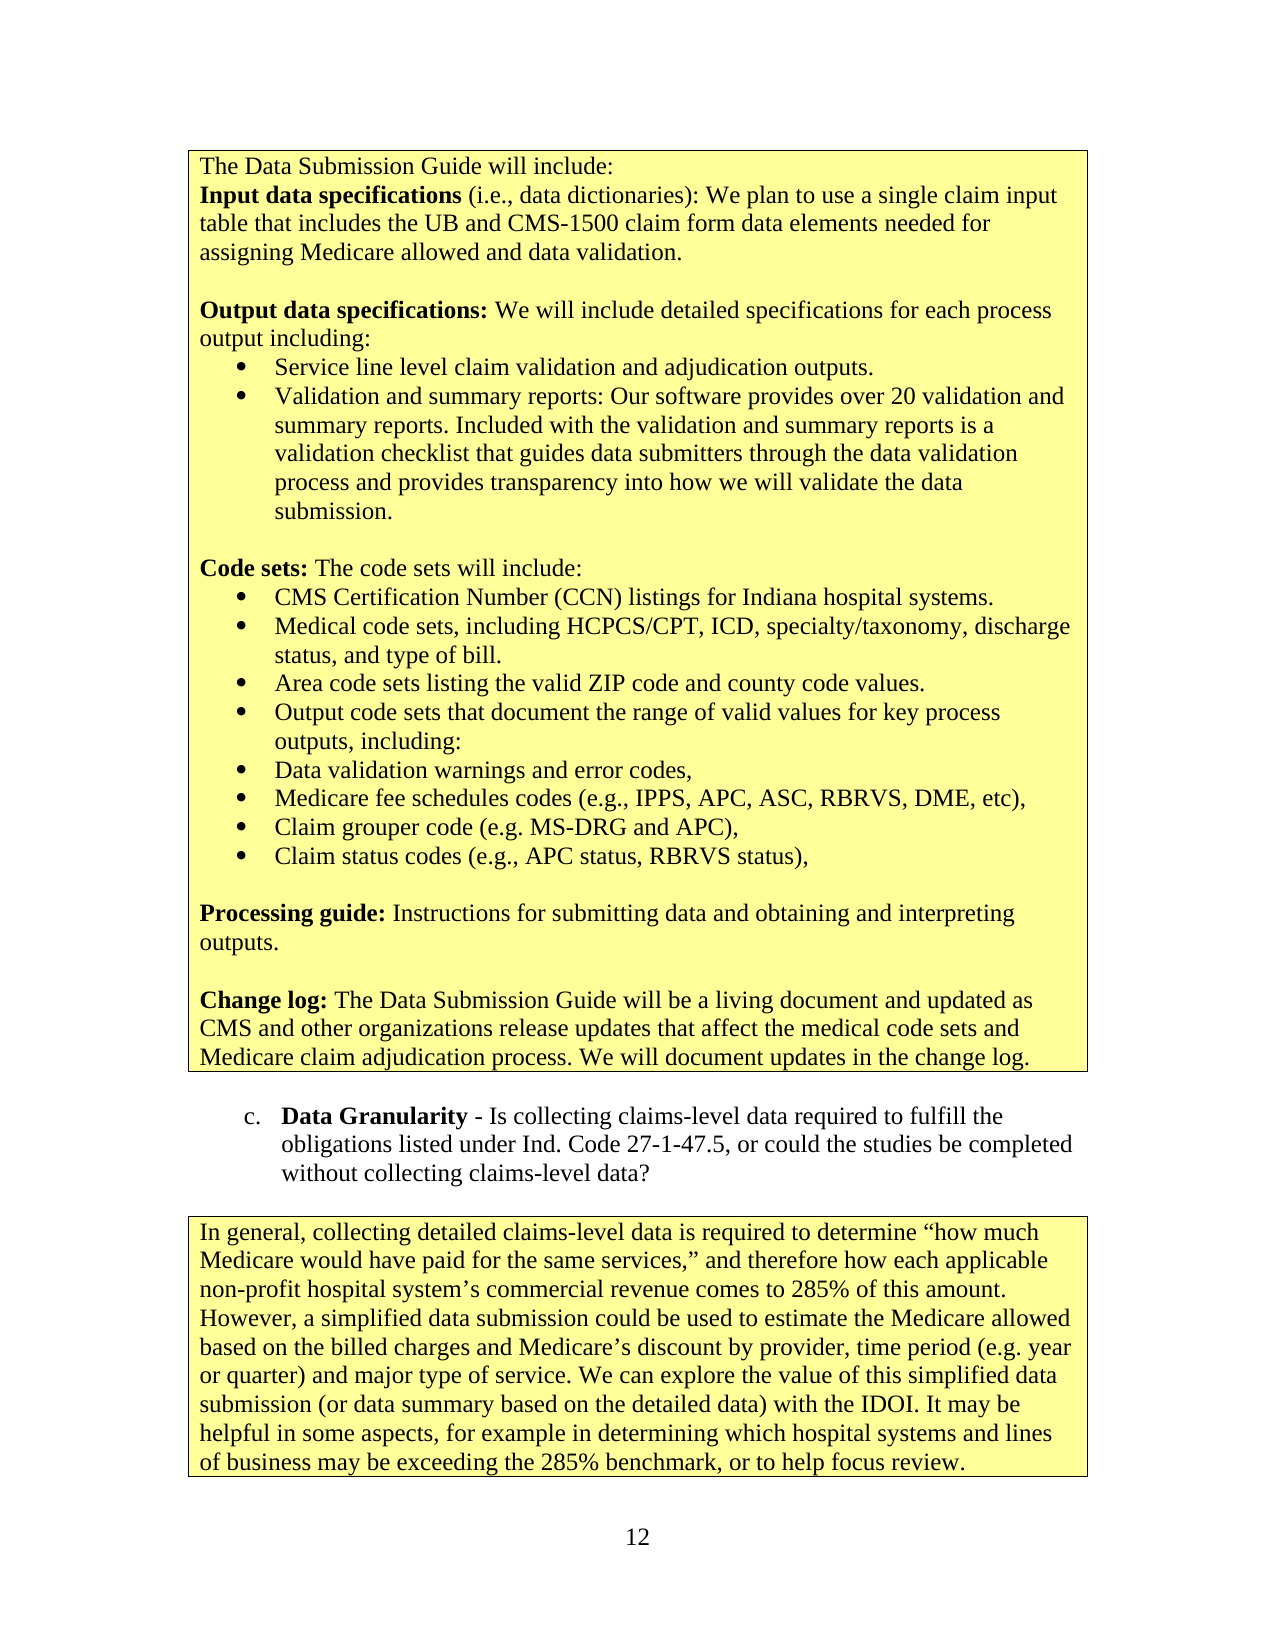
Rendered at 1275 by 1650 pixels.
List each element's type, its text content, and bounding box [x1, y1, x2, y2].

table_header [189, 151, 1087, 1071]
list Data Granularity - Is collecting claims-level data required to fulfill the obligations listed under Ind. Code 27-1-47.5, or could the studies be completed without collecting claims-level data? [244, 1101, 1087, 1187]
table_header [189, 1217, 1087, 1476]
